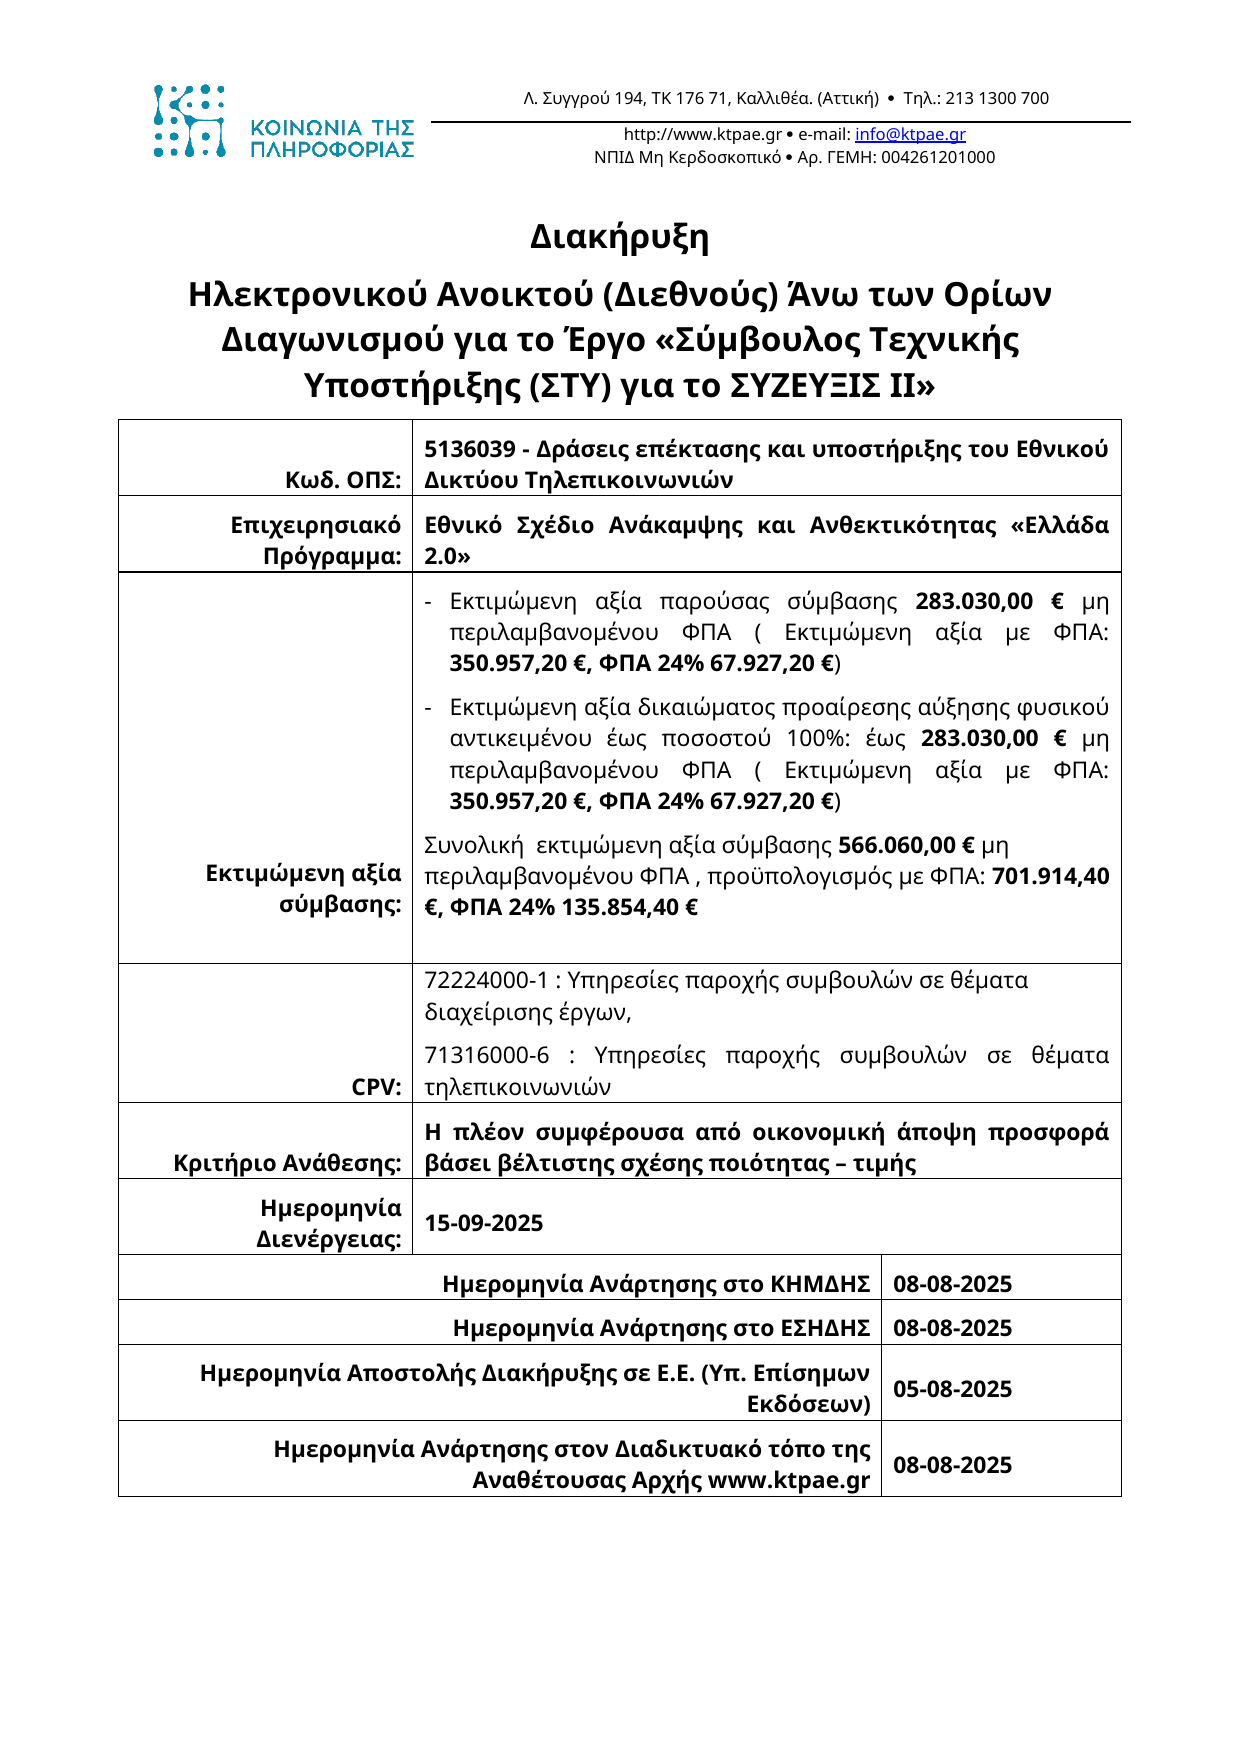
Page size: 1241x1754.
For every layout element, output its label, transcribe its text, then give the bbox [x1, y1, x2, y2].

table_cell 08-08-2025 [882, 1300, 1121, 1343]
table_cell 72224000-1 : Υπηρεσίες παροχής συμβουλών σε θέματα διαχείρισης έργων, 71316000-6 : Υπηρεσίες παροχής συμβουλών σε θέματα τηλεπικοινωνιών [413, 964, 1121, 1102]
table_header 5136039 - Δράσεις επέκτασης και υποστήριξης του Εθνικού Δικτύου Τηλεπικοινωνιών [413, 420, 1121, 495]
table_header Κωδ. ΟΠΣ: [119, 420, 412, 495]
table_cell CPV: [119, 964, 412, 1102]
text Ηλεκτρονικού Ανοικτού (Διεθνούς) Άνω των Ορίων Διαγωνισμού για το Έργο «Σύμβουλος Τεχνικής Υποστήριξης (ΣΤΥ) για το ΣΥΖΕΥΞΙΣ ΙΙ» [118, 271, 1122, 407]
table_cell 08-08-2025 [882, 1421, 1121, 1496]
table_cell Κριτήριο Ανάθεσης: [119, 1103, 412, 1178]
table_cell Εκτιμώμενη αξία σύμβασης: [119, 573, 412, 963]
table_cell Εθνικό Σχέδιο Ανάκαμψης και Ανθεκτικότητας «Ελλάδα 2.0» [413, 496, 1121, 571]
picture [140, 75, 430, 164]
table_cell Ημερομηνία Ανάρτησης στο ΕΣΗΔΗΣ [119, 1300, 881, 1343]
text Διακήρυξη [118, 213, 1122, 258]
table_cell Ημερομηνία Αποστολής Διακήρυξης σε Ε.Ε. (Υπ. Επίσημων Εκδόσεων) [119, 1345, 881, 1419]
table_cell 05-08-2025 [882, 1345, 1121, 1419]
table_cell Η πλέον συμφέρουσα από οικονομική άποψη προσφορά βάσει βέλτιστης σχέσης ποιότητας – τιμής [413, 1103, 1121, 1178]
table_cell Εκτιμώμενη αξία παρούσας σύμβασης 283.030,00 € μη περιλαμβανομένου ΦΠΑ ( Εκτιμώμενη αξία με ΦΠΑ: 350.957,20 €, ΦΠΑ 24% 67.927,20 €) Εκτιμώμενη αξία δικαιώματος προαίρεσης αύξησης φυσικού αντικειμένου έως ποσοστού 100%: έως 283.030,00 € μη περιλαμβανομένου ΦΠΑ ( Εκτιμώμενη αξία με ΦΠΑ: 350.957,20 €, ΦΠΑ 24% 67.927,20 €) Συνολική εκτιμώμενη αξία σύμβασης 566.060,00 € μη περιλαμβανομένου ΦΠΑ , προϋπολογισμός με ΦΠΑ: 701.914,40 €, ΦΠΑ 24% 135.854,40 € [413, 573, 1121, 963]
table_cell 15-09-2025 [413, 1179, 1121, 1254]
table_cell Επιχειρησιακό Πρόγραμμα: [119, 496, 412, 571]
table_cell 08-08-2025 [882, 1255, 1121, 1299]
table_cell Ημερομηνία Διενέργειας: [119, 1179, 412, 1254]
table_cell Ημερομηνία Ανάρτησης στον Διαδικτυακό τόπο της Αναθέτουσας Αρχής www.ktpae.gr [119, 1421, 881, 1496]
table_cell Ημερομηνία Ανάρτησης στο ΚΗΜΔΗΣ [119, 1255, 881, 1299]
